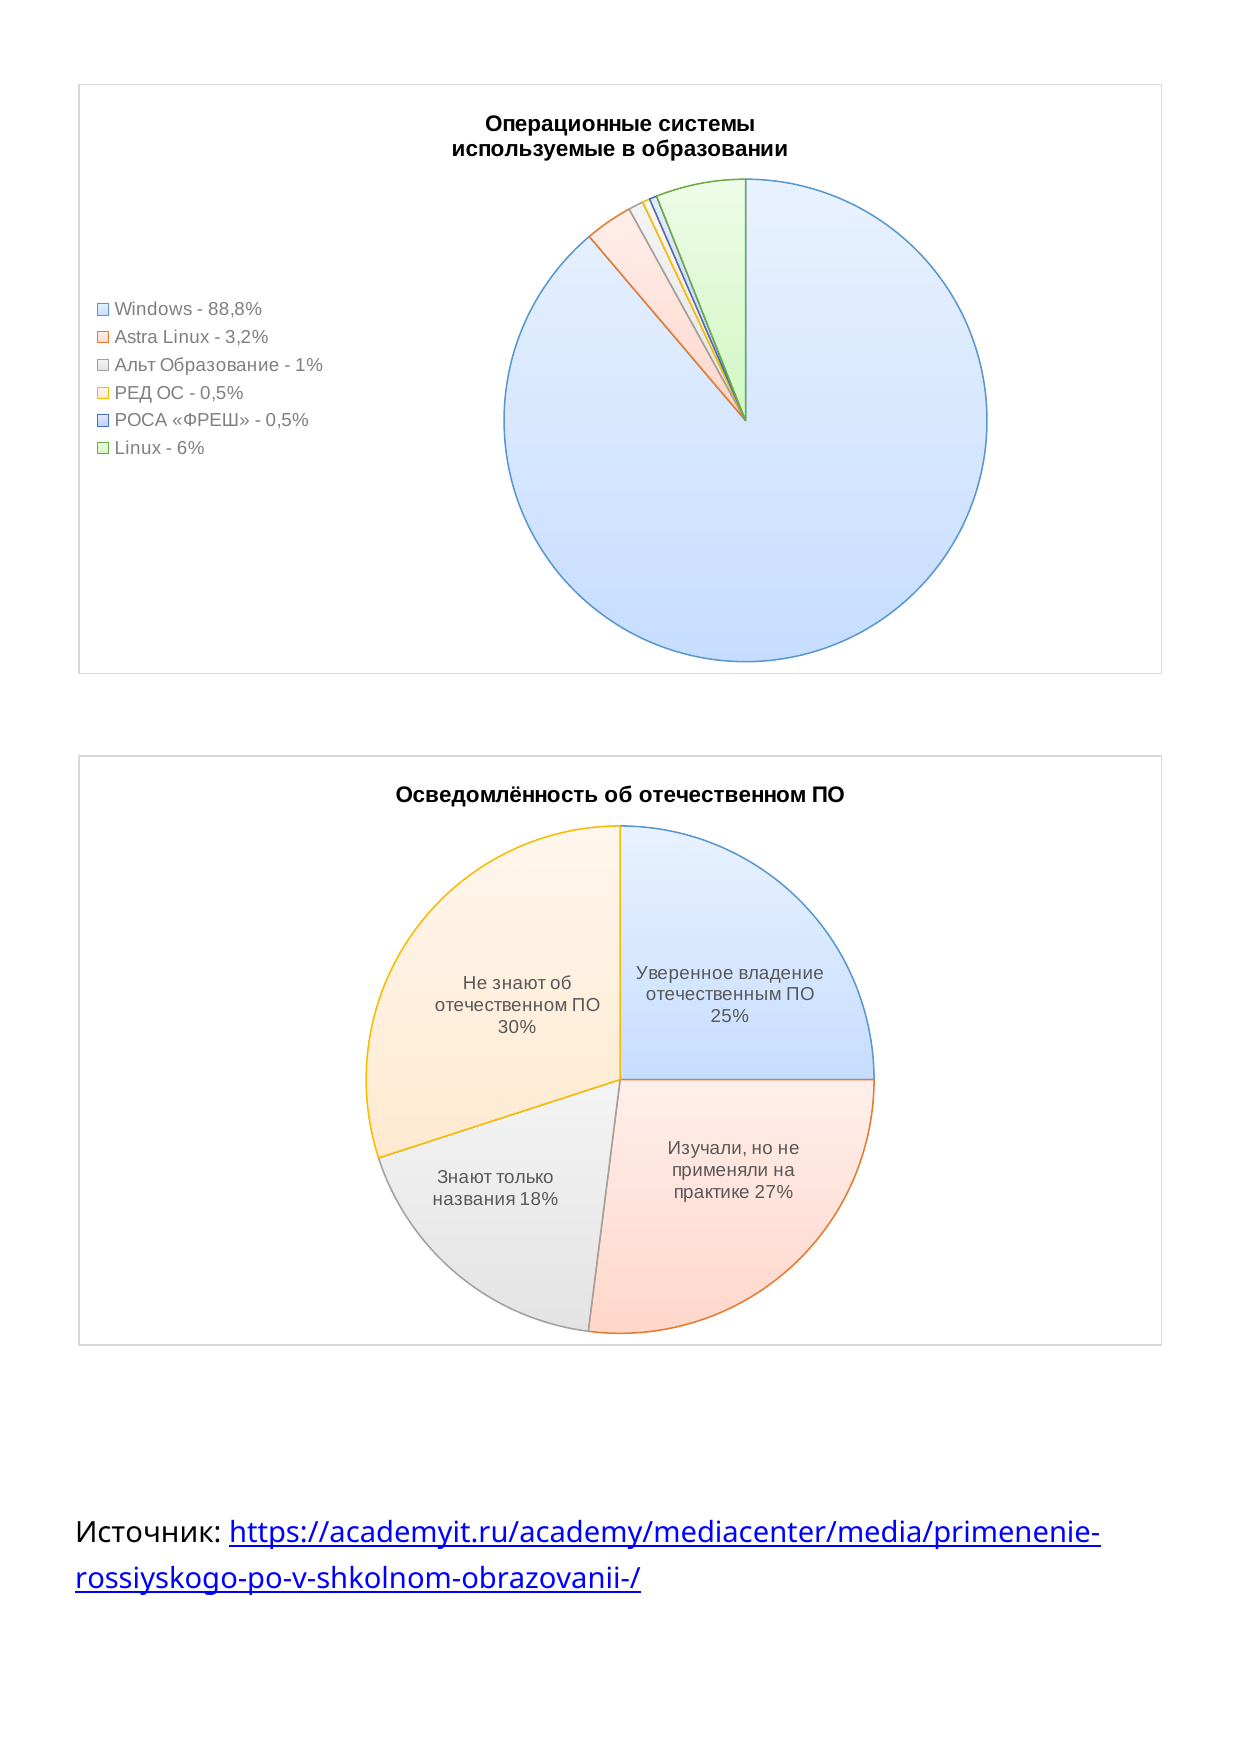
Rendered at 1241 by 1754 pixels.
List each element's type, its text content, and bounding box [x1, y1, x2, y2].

text Источник: https://academyit.ru/academy/mediacenter/media/primenenie-rossiyskogo-po-v-shkolnom-obrazovanii-/ [75, 1512, 1165, 1597]
